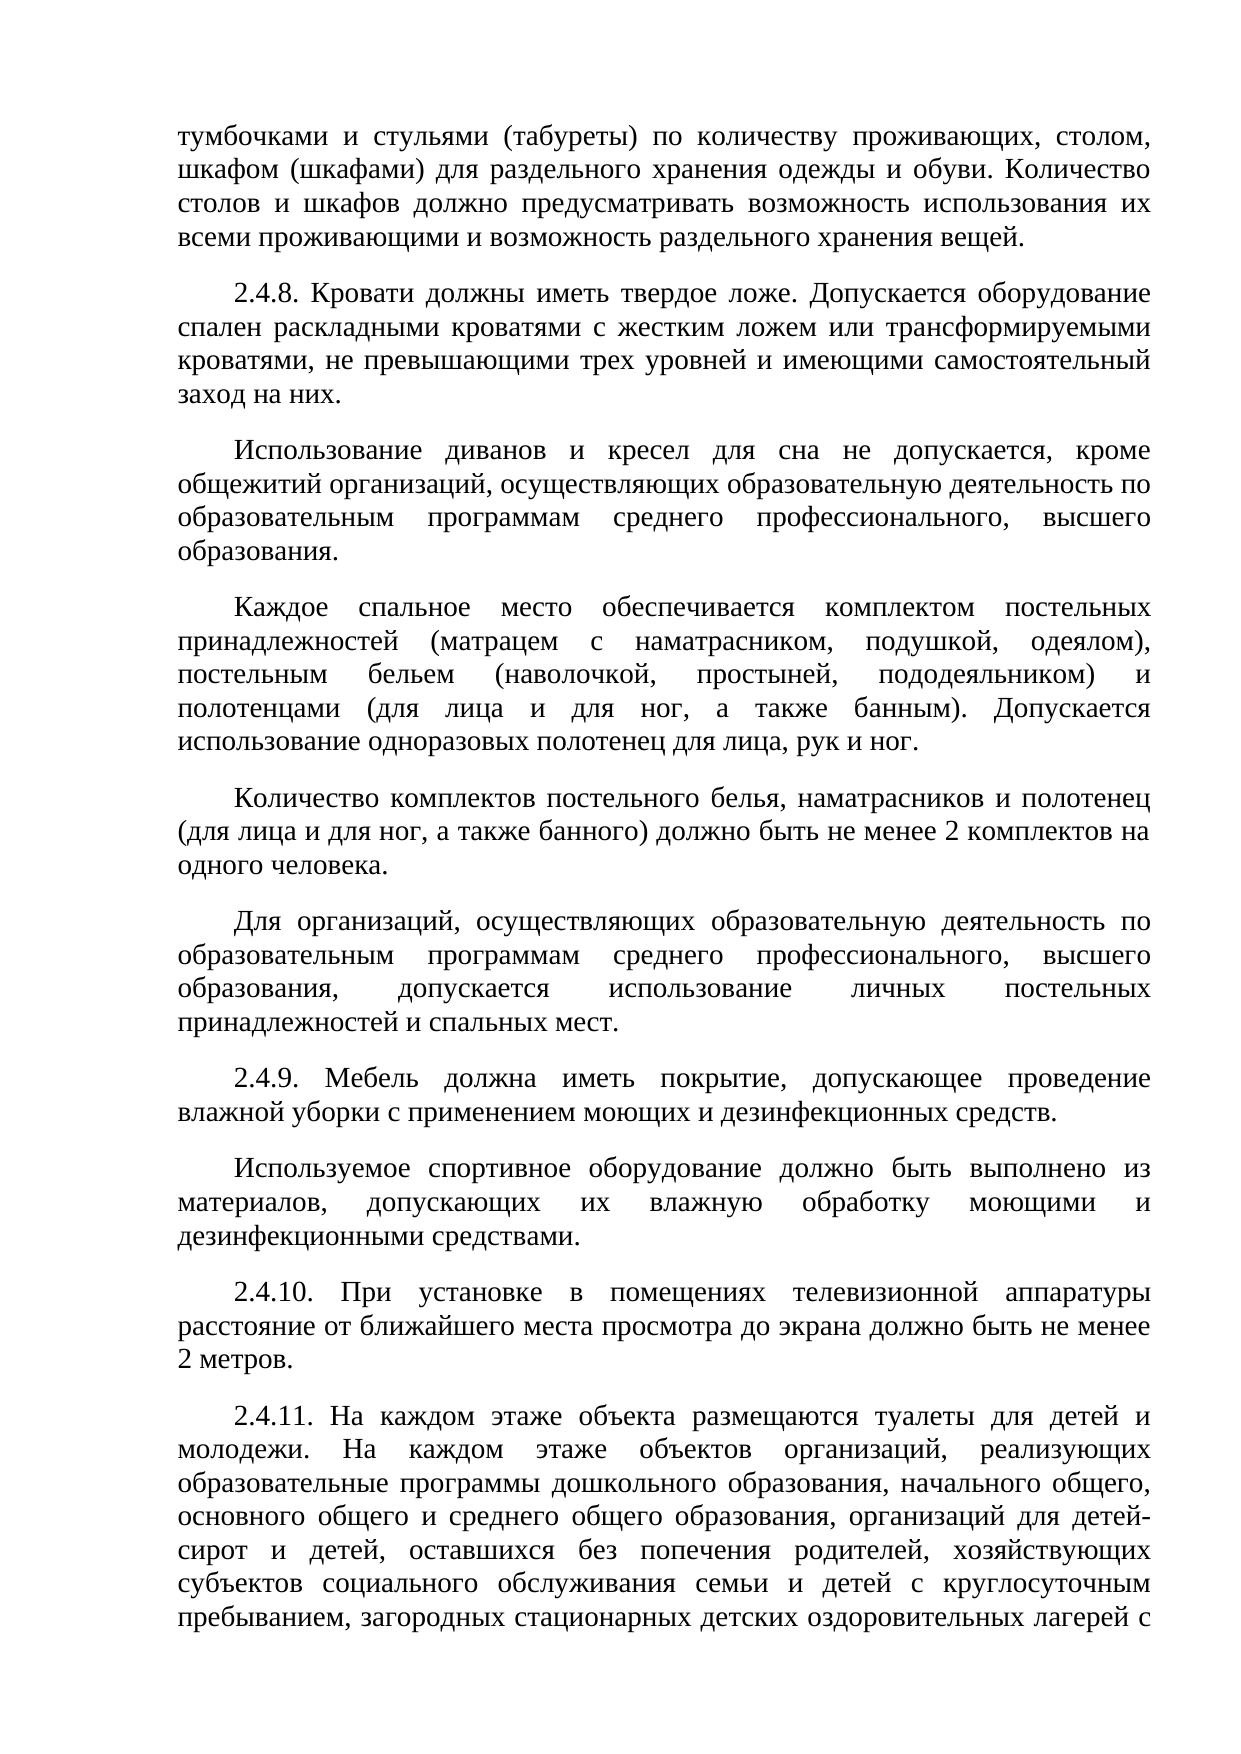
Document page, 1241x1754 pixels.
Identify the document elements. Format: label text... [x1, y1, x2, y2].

text Количество комплектов постельного белья, наматрасников и полотенец (для лица и для ног, а также банного) должно быть не менее 2 комплектов на одного человека. [177, 780, 1152, 881]
text 2.4.10. При установке в помещениях телевизионной аппаратуры расстояние от ближайшего места просмотра до экрана должно быть не менее 2 метров. [177, 1274, 1152, 1375]
text Для организаций, осуществляющих образовательную деятельность по образовательным программам среднего профессионального, высшего образования, допускается использование личных постельных принадлежностей и спальных мест. [177, 903, 1152, 1038]
text 2.4.8. Кровати должны иметь твердое ложе. Допускается оборудование спален раскладными кроватями с жестким ложем или трансформируемыми кроватями, не превышающими трех уровней и имеющими самостоятельный заход на них. [177, 275, 1152, 409]
text 2.4.9. Мебель должна иметь покрытие, допускающее проведение влажной уборки с применением моющих и дезинфекционных средств. [177, 1061, 1152, 1128]
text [177, 1398, 1152, 1632]
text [177, 118, 1152, 252]
text Используемое спортивное оборудование должно быть выполнено из материалов, допускающих их влажную обработку моющими и дезинфекционными средствами. [177, 1151, 1152, 1251]
text Каждое спальное место обеспечивается комплектом постельных принадлежностей (матрацем с наматрасником, подушкой, одеялом), постельным бельем (наволочкой, простыней, пододеяльником) и полотенцами (для лица и для ног, а также банным). Допускается использование одноразовых полотенец для лица, рук и ног. [177, 589, 1152, 757]
text Использование диванов и кресел для сна не допускается, кроме общежитий организаций, осуществляющих образовательную деятельность по образовательным программам среднего профессионального, высшего образования. [177, 432, 1152, 566]
